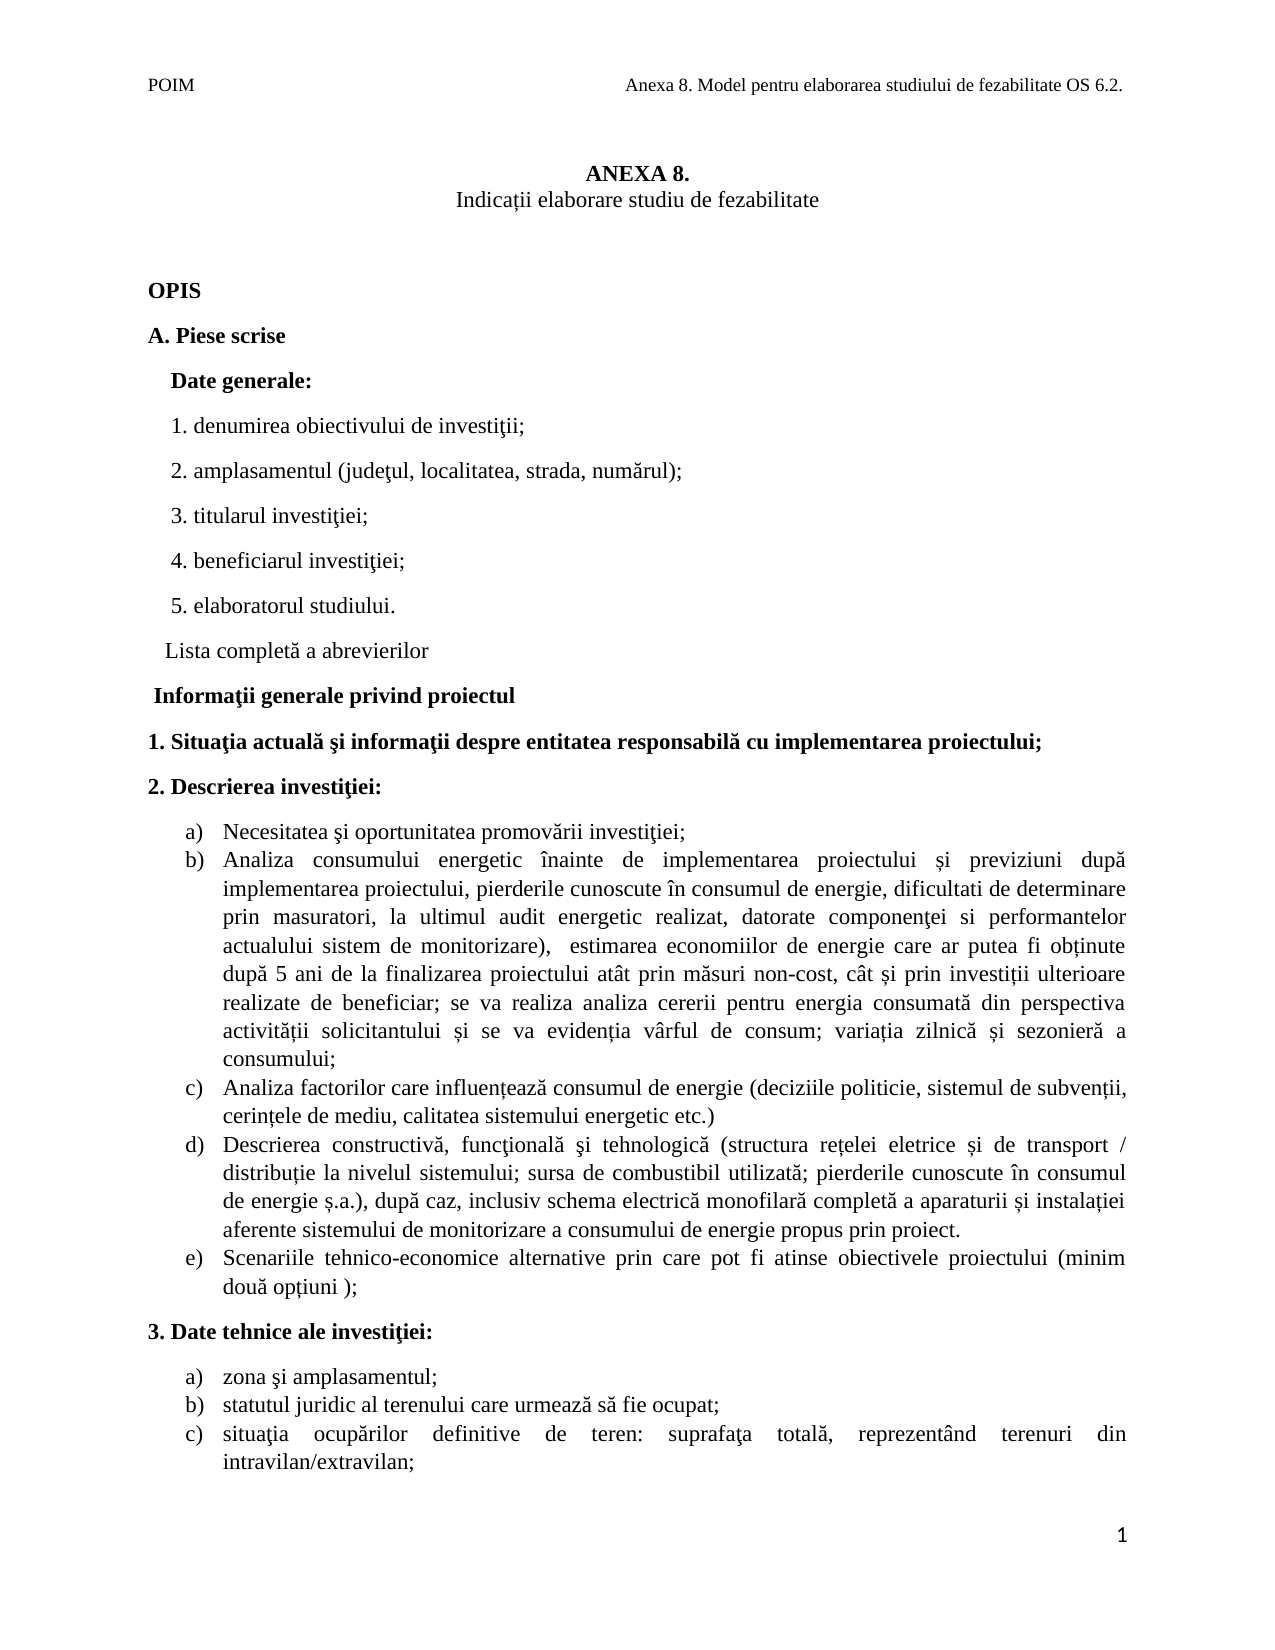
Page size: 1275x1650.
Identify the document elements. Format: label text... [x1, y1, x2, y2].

list Scenariile tehnico-economice alternative prin care pot fi atinse obiectivele proiectului (minim două opțiuni ); [185, 1244, 1127, 1299]
list Analiza consumului energetic înainte de implementarea proiectului și previziuni după implementarea proiectului, pierderile cunoscute în consumul de energie, dificultati de determinare prin masuratori, la ultimul audit energetic realizat, datorate componenţei si performantelor actualului sistem de monitorizare), estimarea economiilor de energie care ar putea fi obținute după 5 ani de la finalizarea proiectului atât prin măsuri non-cost, cât și prin investiții ulterioare realizate de beneficiar; se va realiza analiza cererii pentru energia consumată din perspectiva activității solicitantului și se va evidenția vârful de consum; variația zilnică și sezonieră a consumului; [185, 846, 1127, 1072]
list Descrierea constructivă, funcţională şi tehnologică (structura rețelei eletrice și de transport / distribuție la nivelul sistemului; sursa de combustibil utilizată; pierderile cunoscute în consumul de energie ș.a.), după caz, inclusiv schema electrică monofilară completă a aparaturii și instalației aferente sistemului de monitorizare a consumului de energie propus prin proiect. [185, 1131, 1127, 1242]
list zona şi amplasamentul; [185, 1363, 1127, 1389]
text Informaţii generale privind proiectul [148, 683, 1127, 709]
text A. Piese scrise [148, 322, 1127, 348]
text Date generale: [148, 367, 1127, 393]
text 2. amplasamentul (judeţul, localitatea, strada, numărul); [148, 457, 1127, 483]
text 3. Date tehnice ale investiţiei: [148, 1318, 1127, 1344]
list Necesitatea şi oportunitatea promovării investiţiei; [185, 818, 1127, 844]
text 1. denumirea obiectivului de investiţii; [148, 412, 1127, 438]
text 1. Situaţia actuală şi informaţii despre entitatea responsabilă cu implementarea proiectului; [148, 728, 1127, 754]
list situaţia ocupărilor definitive de teren: suprafaţa totală, reprezentând terenuri din intravilan/extravilan; [185, 1420, 1127, 1475]
list statutul juridic al terenului care urmează să fie ocupat; [185, 1392, 1127, 1418]
text 4. beneficiarul investiţiei; [148, 547, 1127, 574]
text 5. elaboratorul studiului. [148, 592, 1127, 619]
text Lista completă a abrevierilor [148, 637, 1127, 664]
text 2. Descrierea investiţiei: [148, 773, 1127, 799]
list Analiza factorilor care influențează consumul de energie (deciziile politicie, sistemul de subvenții, cerințele de mediu, calitatea sistemului energetic etc.) [185, 1074, 1127, 1129]
text 3. titularul investiţiei; [148, 502, 1127, 528]
text OPIS [148, 277, 1127, 303]
subtitle ANEXA 8. [148, 160, 1127, 186]
text Indicații elaborare studiu de fezabilitate [148, 186, 1127, 213]
